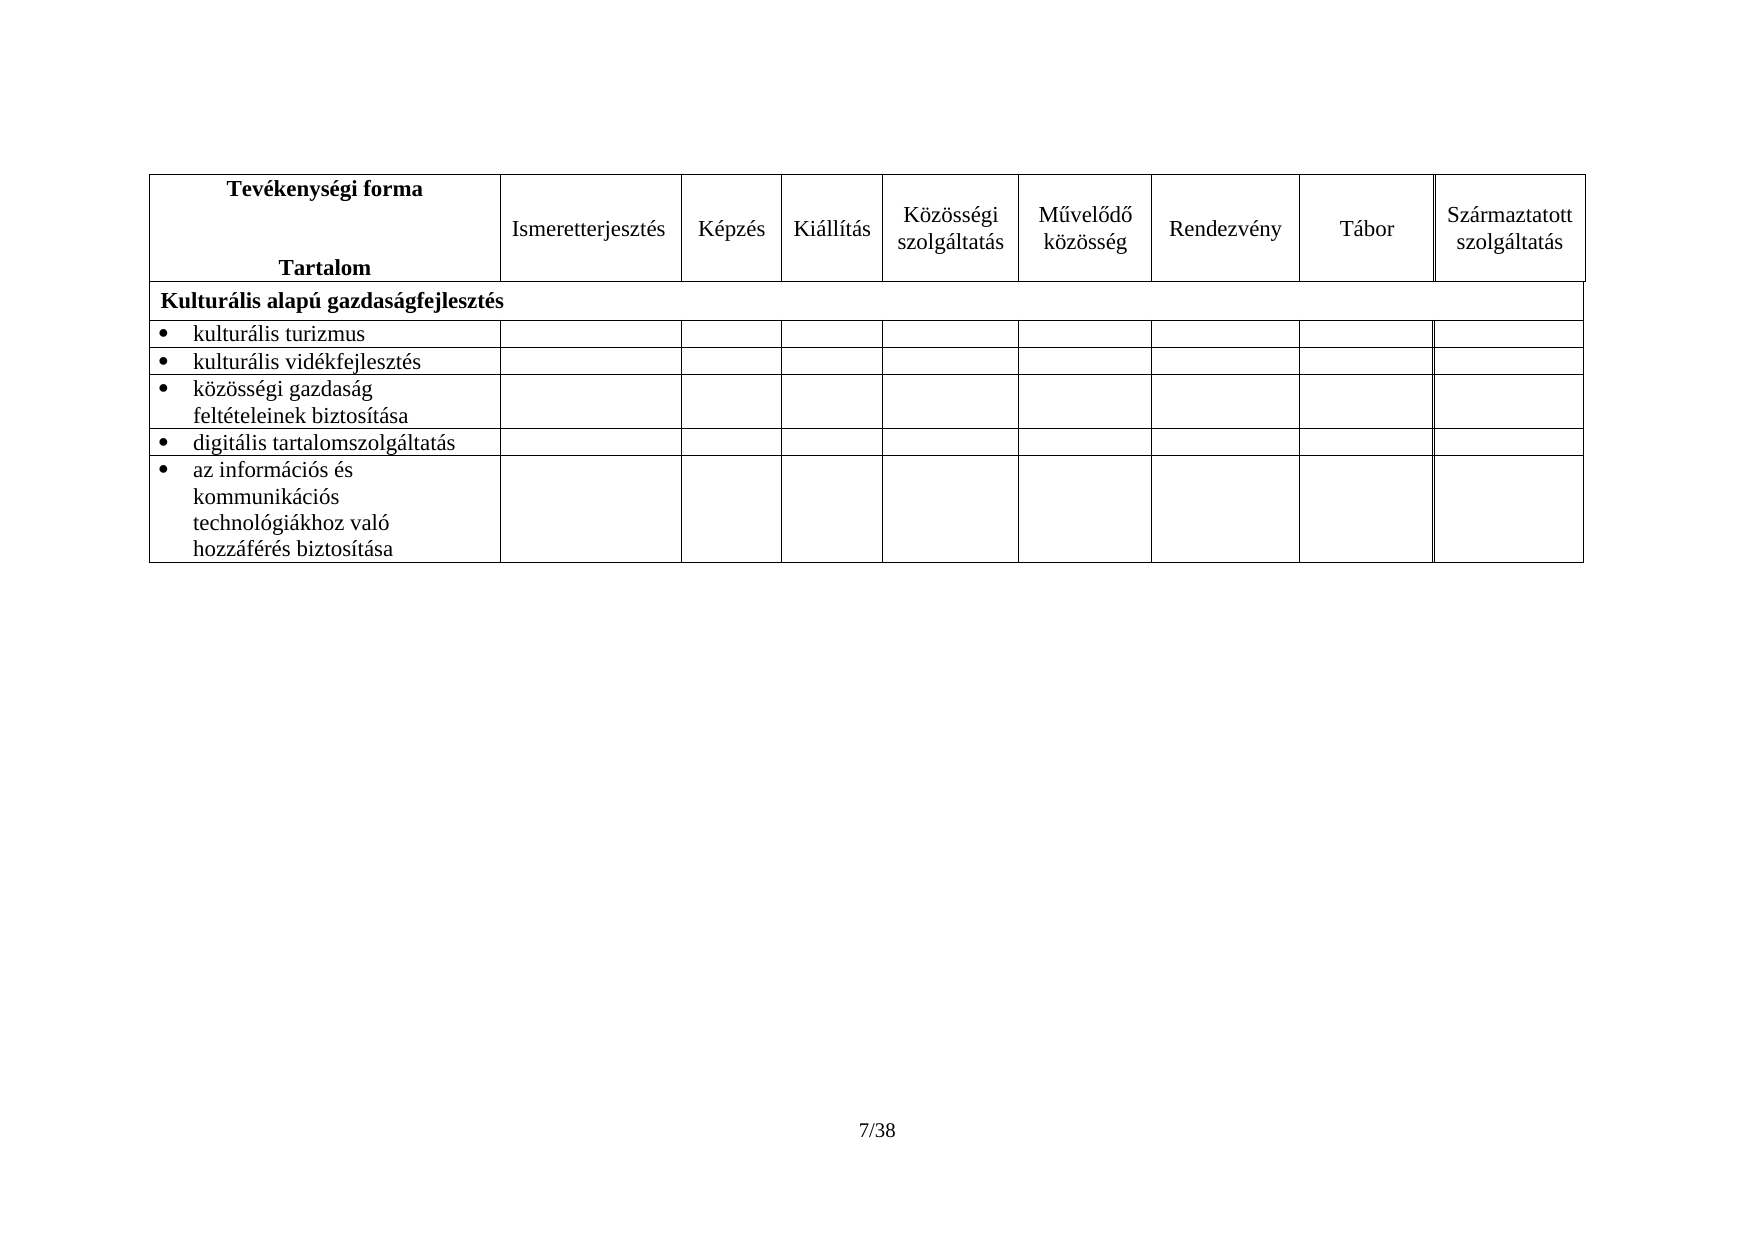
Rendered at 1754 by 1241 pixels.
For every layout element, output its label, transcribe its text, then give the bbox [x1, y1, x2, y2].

table_cell [682, 456, 781, 562]
table_cell [682, 375, 781, 428]
table_cell [1152, 456, 1299, 562]
table_cell [501, 321, 681, 347]
table_header Ismeretterjesztés [501, 175, 681, 281]
table_cell [883, 321, 1018, 347]
table_cell [1300, 321, 1432, 347]
table_header Kiállítás [782, 175, 882, 281]
table_cell [1435, 348, 1583, 374]
table_cell [782, 375, 882, 428]
table_header Művelődő közösség [1019, 175, 1151, 281]
table_cell [1435, 321, 1583, 347]
table_cell [1435, 456, 1583, 562]
table_cell [1300, 375, 1432, 428]
table_cell [1019, 456, 1151, 562]
table_cell kulturális vidékfejlesztés [150, 348, 500, 374]
table_cell [682, 429, 781, 455]
table_cell [501, 375, 681, 428]
table_cell [1300, 456, 1432, 562]
table_cell [883, 456, 1018, 562]
table_header Származtatott szolgáltatás [1436, 175, 1585, 281]
table_cell [782, 456, 882, 562]
table_cell [1435, 375, 1583, 428]
table_cell [1019, 321, 1151, 347]
table_cell [883, 375, 1018, 428]
table_cell [1300, 348, 1432, 374]
table_cell [682, 321, 781, 347]
table_cell [883, 348, 1018, 374]
table_cell [501, 348, 681, 374]
table_cell [1300, 429, 1432, 455]
table_cell Kulturális alapú gazdaságfejlesztés [150, 282, 1583, 319]
table_header Képzés [682, 175, 781, 281]
table_header Közösségi szolgáltatás [883, 175, 1018, 281]
table_cell [1019, 375, 1151, 428]
table_cell [782, 348, 882, 374]
table_cell [682, 348, 781, 374]
table_cell [1019, 348, 1151, 374]
table_cell [1152, 321, 1299, 347]
table_cell [1152, 348, 1299, 374]
table_cell digitális tartalomszolgáltatás [150, 429, 500, 455]
table_header Tábor [1300, 175, 1433, 281]
table_cell közösségi gazdaság feltételeinek biztosítása [150, 375, 500, 428]
table_header Tevékenységi forma Tartalom [150, 175, 500, 281]
table_cell [1152, 429, 1299, 455]
table_cell [883, 429, 1018, 455]
table_cell kulturális turizmus [150, 321, 500, 347]
table_cell az információs és kommunikációs technológiákhoz való hozzáférés biztosítása [150, 456, 500, 562]
table_cell [501, 456, 681, 562]
table_cell [782, 429, 882, 455]
table_cell [1019, 429, 1151, 455]
table_cell [501, 429, 681, 455]
table_cell [782, 321, 882, 347]
table_header Rendezvény [1152, 175, 1299, 281]
table_cell [1152, 375, 1299, 428]
table_cell [1435, 429, 1583, 455]
